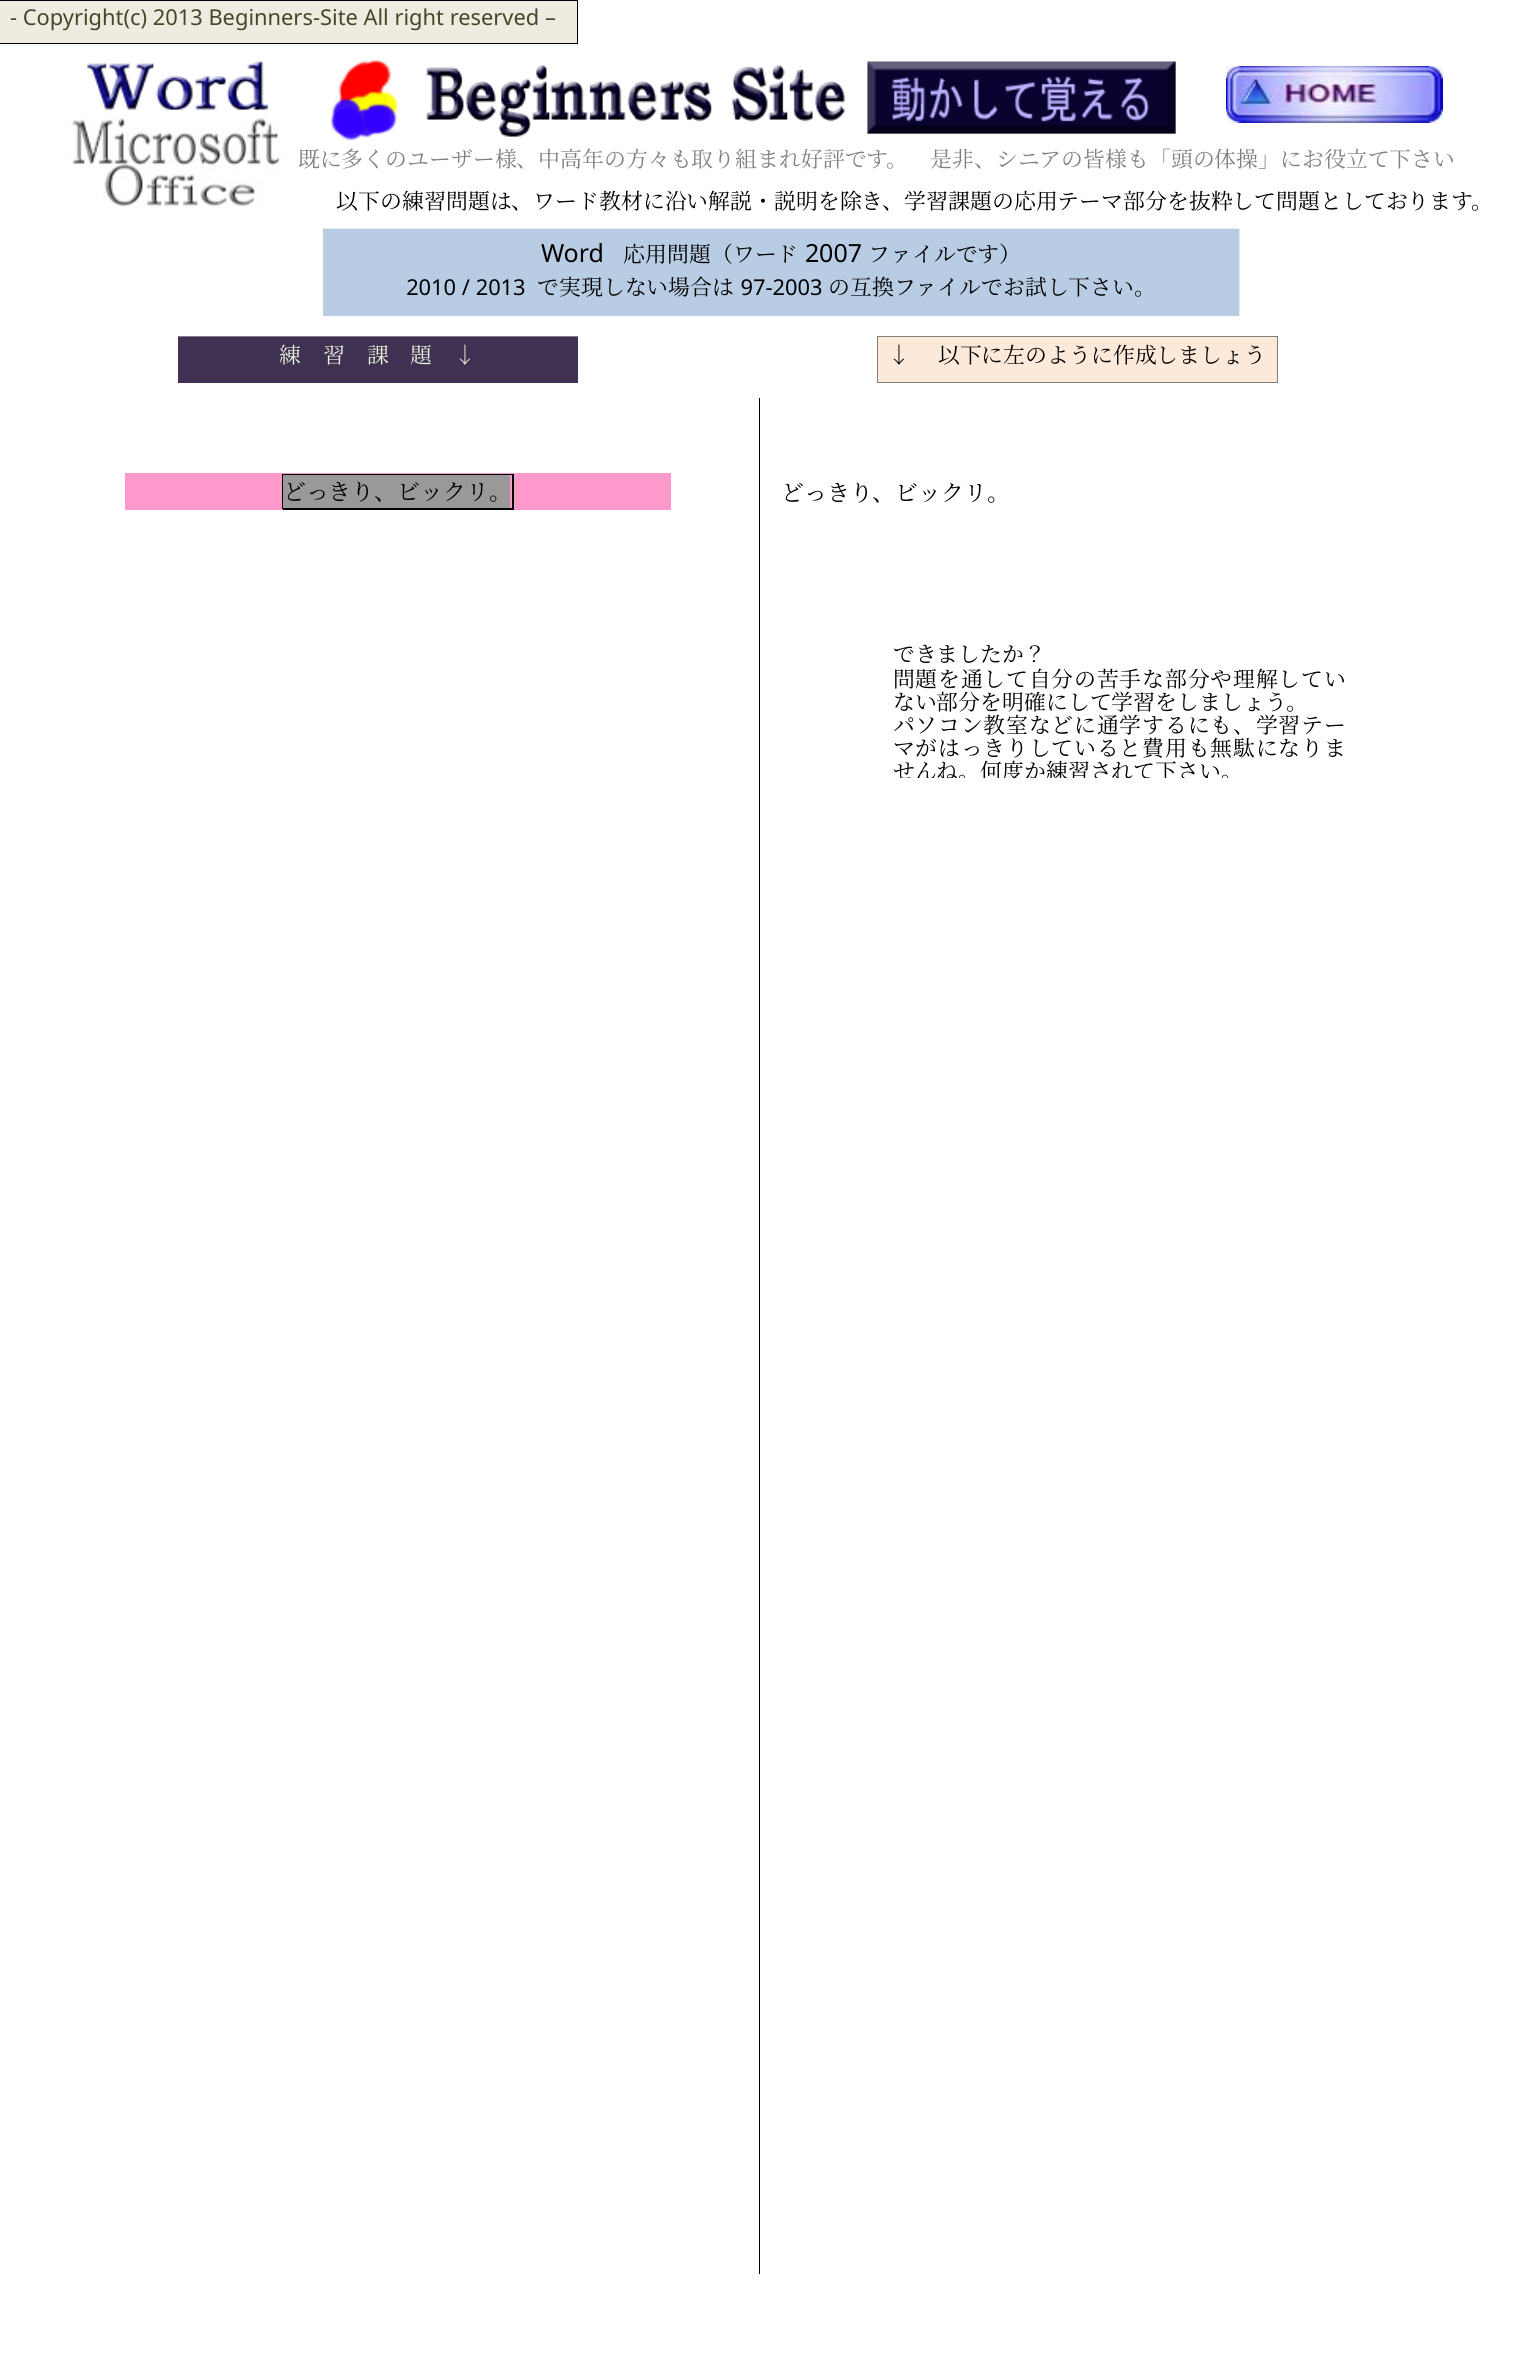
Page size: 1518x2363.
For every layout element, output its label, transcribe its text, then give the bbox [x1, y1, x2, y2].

picture [64, 53, 287, 211]
text どっきり、ビックリ。 [781, 473, 1459, 510]
picture [1226, 66, 1443, 123]
text どっきり、ビックリ。 [125, 473, 512, 510]
picture [303, 56, 1190, 141]
text どっきり、ビックリ。 [513, 473, 671, 510]
